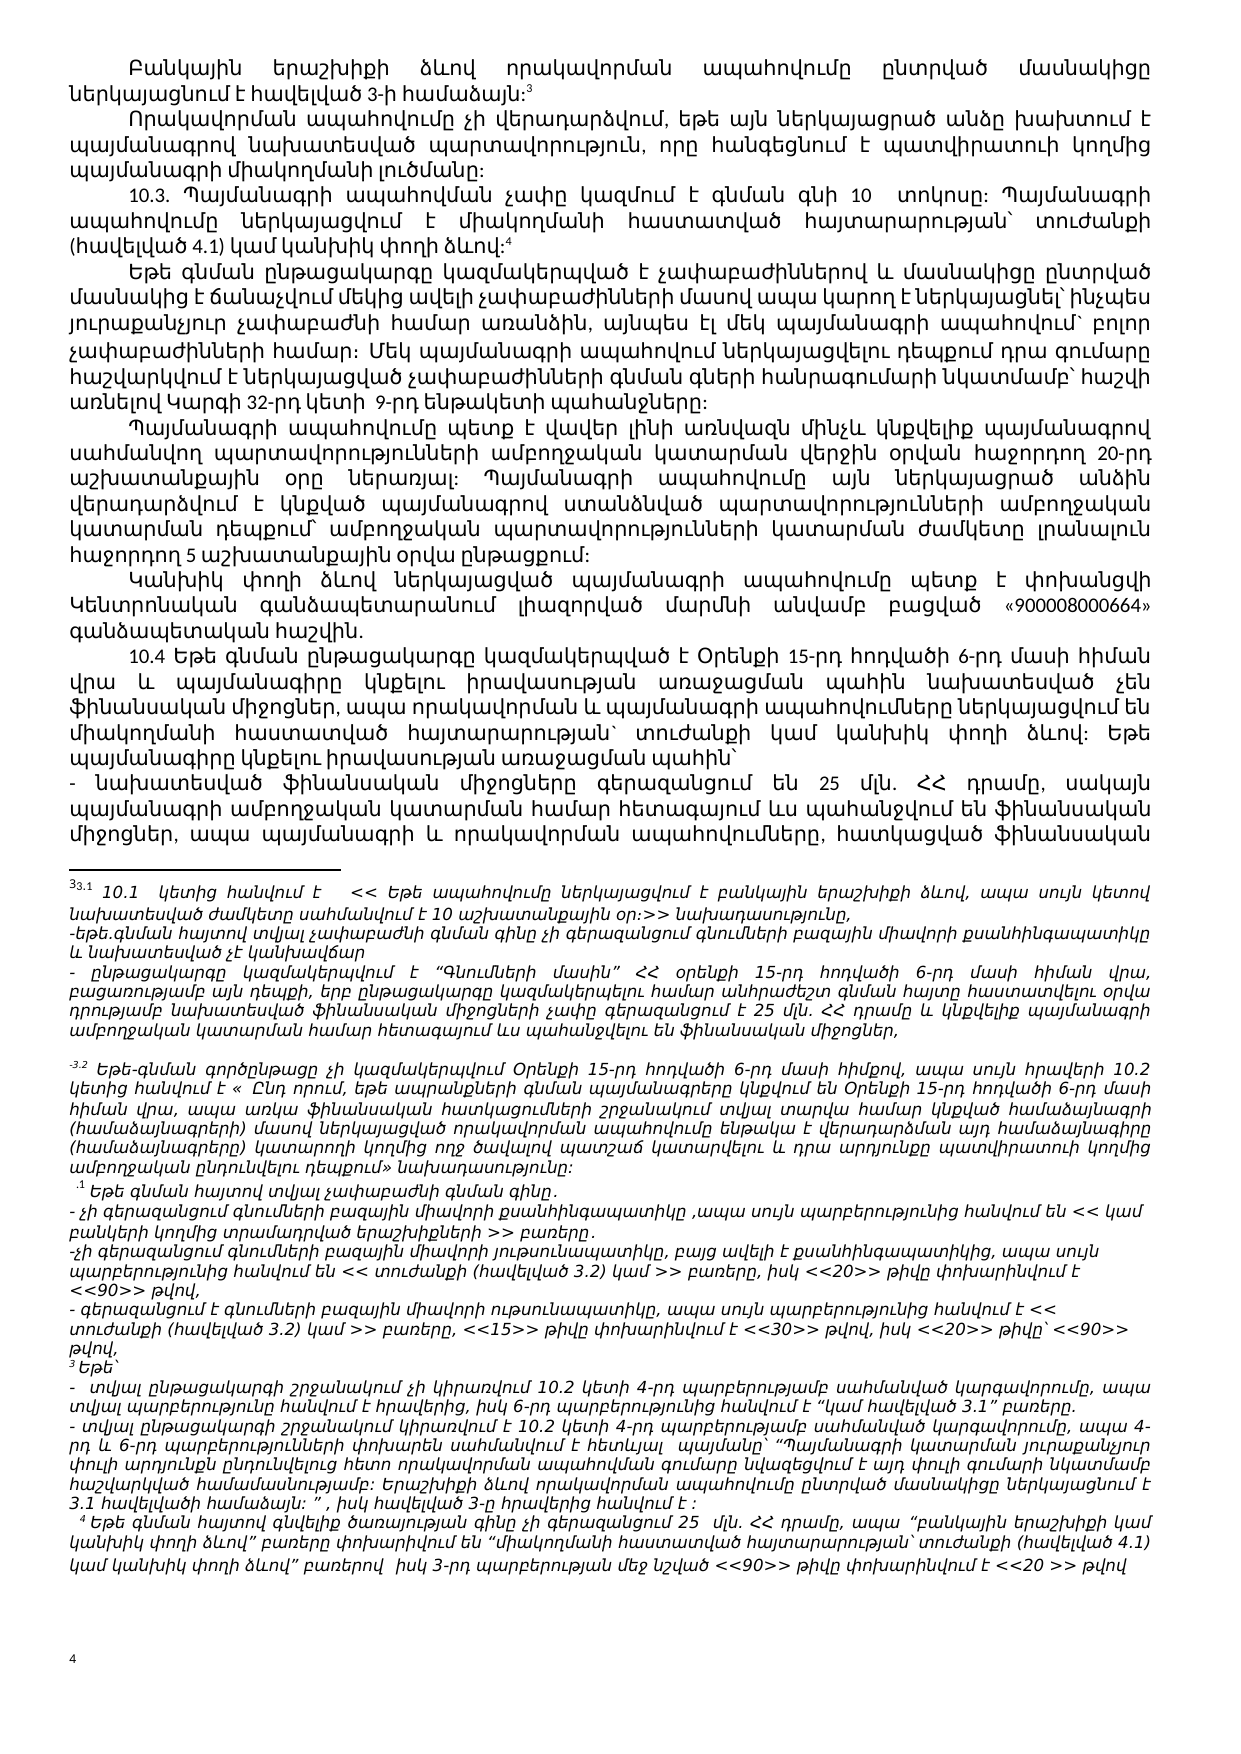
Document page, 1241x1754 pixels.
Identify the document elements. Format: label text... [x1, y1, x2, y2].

text 10.4 Եթե գնման ընթացակարգը կազմակերպված է Օրենքի 15-րդ հոդվածի 6-րդ մասի հիման վրա և պայմանագիրը կնքելու իրավասության առաջացման պահին նախատեսված չեն ֆինանսական միջոցներ, ապա որակավորման և պայմանագրի ապահովումները ներկայացվում են միակողմանի հաստատված հայտարարության` տուժանքի կամ կանխիկ փողի ձևով: Եթե պայմանագիրը կնքելու իրավասության առաջացման պահին՝ [69, 643, 1152, 771]
text Պայմանագրի ապահովումը պետք է վավեր լինի առնվազն մինչև կնքվելիք պայմանագրով սահմանվող պարտավորությունների ամբողջական կատարման վերջին օրվան հաջորդող 20-րդ աշխատանքային օրը ներառյալ: Պայմանագրի ապահովումը այն ներկայացրած անձին վերադարձվում է կնքված պայմանագրով ստանձնված պարտավորությունների ամբողջական կատարման դեպքում՝ ամբողջական պարտավորությունների կատարման ժամկետը լրանալուն հաջորդող 5 աշխատանքային օրվա ընթացքում: [69, 415, 1152, 567]
text Եթե գնման ընթացակարգը կազմակերպված է չափաբաժիններով և մասնակիցը ընտրված մասնակից է ճանաչվում մեկից ավելի չափաբաժինների մասով ապա կարող է ներկայացնել՝ ինչպես յուրաքանչյուր չափաբաժնի համար առանձին, այնպես էլ մեկ պայմանագրի ապահովում` բոլոր չափաբաժինների համար։ Մեկ պայմանագրի ապահովում ներկայացվելու դեպքում դրա գումարը հաշվարկվում է ներկայացված չափաբաժինների գնման գների հանրագումարի նկատմամբ՝ հաշվի առնելով Կարգի 32-րդ կետի 9-րդ ենթակետի պահանջները: [69, 259, 1152, 415]
text Բանկային երաշխիքի ձևով որակավորման ապահովումը ընտրված մասնակիցը ներկայացնում է հավելված 3-ի համաձայն: [69, 56, 1152, 106]
text Կանխիկ փողի ձևով ներկայացված պայմանագրի ապահովումը պետք է փոխանցվի Կենտրոնական գանձապետարանում լիազորված մարմնի անվամբ բացված «900008000664» գանձապետական հաշվին. [69, 567, 1152, 643]
text Որակավորման ապահովումը չի վերադարձվում, եթե այն ներկայացրած անձը խախտում է պայմանագրով նախատեսված պարտավորություն, որը հանգեցնում է պատվիրատուի կողմից պայմանագրի միակողմանի լուծմանը: [69, 106, 1152, 183]
text 10.3. Պայմանագրի ապահովման չափը կազմում է գնման գնի 10 տոկոսը: Պայմանագրի ապահովումը ներկայացվում է միակողմանի հաստատված հայտարարության՝ տուժանքի (հավելված 4.1) կամ կանխիկ փողի ձևով: [69, 183, 1152, 259]
text - նախատեսված ֆինանսական միջոցները գերազանցում են 25 մլն. ՀՀ դրամը, սակայն պայմանագրի ամբողջական կատարման համար հետագայում ևս պահանջվում են ֆինանսական միջոցներ, ապա պայմանագրի և որակավորման ապահովումները, հատկացված ֆինանսական միջոցների մասով, ներկայացվում է բանկային երաշխիքի կամ կանխիկ փողի, իսկ պահանջվող ֆինանսական միջոցների մասով՝ միակողմանի հաստատված հայտարարության՝ տուժանքի կամ կանխիկ փողի ձևով: [69, 771, 1152, 847]
